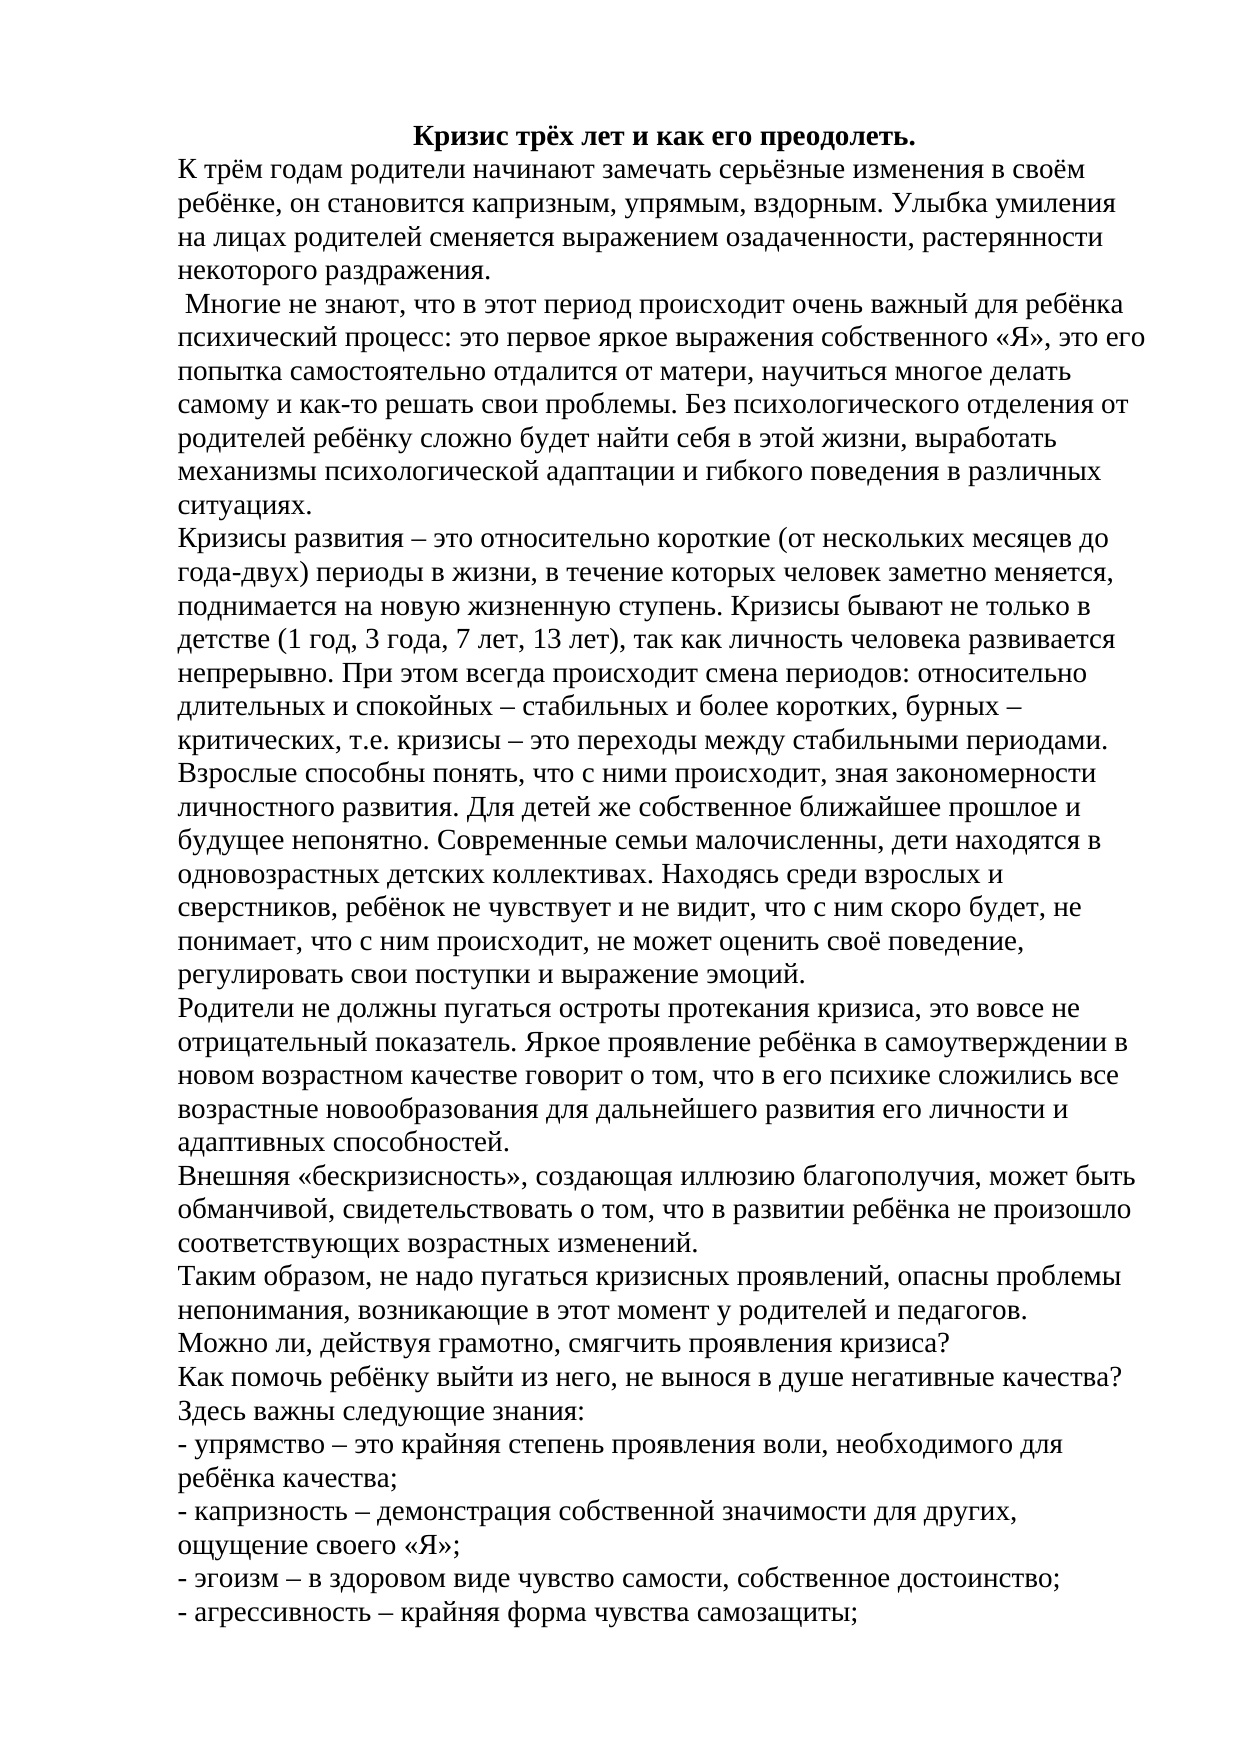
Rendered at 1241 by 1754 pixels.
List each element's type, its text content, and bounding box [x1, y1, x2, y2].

text Внешняя «бескризисность», создающая иллюзию благополучия, может быть обманчивой, свидетельствовать о том, что в развитии ребёнка не произошло соответствующих возрастных изменений. [177, 1158, 1152, 1258]
text - агрессивность – крайняя форма чувства самозащиты; [177, 1594, 1152, 1627]
text Родители не должны пугаться остроты протекания кризиса, это вовсе не отрицательный показатель. Яркое проявление ребёнка в самоутверждении в новом возрастном качестве говорит о том, что в его психике сложились все возрастные новообразования для дальнейшего развития его личности и адаптивных способностей. [177, 990, 1152, 1158]
text Кризисы развития – это относительно короткие (от нескольких месяцев до года-двух) периоды в жизни, в течение которых человек заметно меняется, поднимается на новую жизненную ступень. Кризисы бывают не только в детстве (1 год, 3 года, 7 лет, 13 лет), так как личность человека развивается непрерывно. При этом всегда происходит смена периодов: относительно длительных и спокойных – стабильных и более коротких, бурных – критических, т.е. кризисы – это переходы между стабильными периодами. [177, 521, 1152, 755]
text Кризис трёх лет и как его преодолеть. [177, 118, 1152, 152]
text - капризность – демонстрация собственной значимости для других, ощущение своего «Я»; [177, 1493, 1152, 1560]
text Можно ли, действуя грамотно, смягчить проявления кризиса? [177, 1326, 1152, 1359]
text Многие не знают, что в этот период происходит очень важный для ребёнка психический процесс: это первое яркое выражения собственного «Я», это его попытка самостоятельно отдалится от матери, научиться многое делать самому и как-то решать свои проблемы. Без психологического отделения от родителей ребёнку сложно будет найти себя в этой жизни, выработать механизмы психологической адаптации и гибкого поведения в различных ситуациях. [177, 286, 1152, 521]
text К трём годам родители начинают замечать серьёзные изменения в своём ребёнке, он становится капризным, упрямым, вздорным. Улыбка умиления на лицах родителей сменяется выражением озадаченности, растерянности некоторого раздражения. [177, 152, 1152, 286]
text Как помочь ребёнку выйти из него, не вынося в душе негативные качества? Здесь важны следующие знания: [177, 1359, 1152, 1426]
text - упрямство – это крайняя степень проявления воли, необходимого для ребёнка качества; [177, 1426, 1152, 1493]
text - эгоизм – в здоровом виде чувство самости, собственное достоинство; [177, 1560, 1152, 1594]
text Таким образом, не надо пугаться кризисных проявлений, опасны проблемы непонимания, возникающие в этот момент у родителей и педагогов. [177, 1258, 1152, 1326]
text Взрослые способны понять, что с ними происходит, зная закономерности личностного развития. Для детей же собственное ближайшее прошлое и будущее непонятно. Современные семьи малочисленны, дети находятся в одновозрастных детских коллективах. Находясь среди взрослых и сверстников, ребёнок не чувствует и не видит, что с ним скоро будет, не понимает, что с ним происходит, не может оценить своё поведение, регулировать свои поступки и выражение эмоций. [177, 755, 1152, 990]
